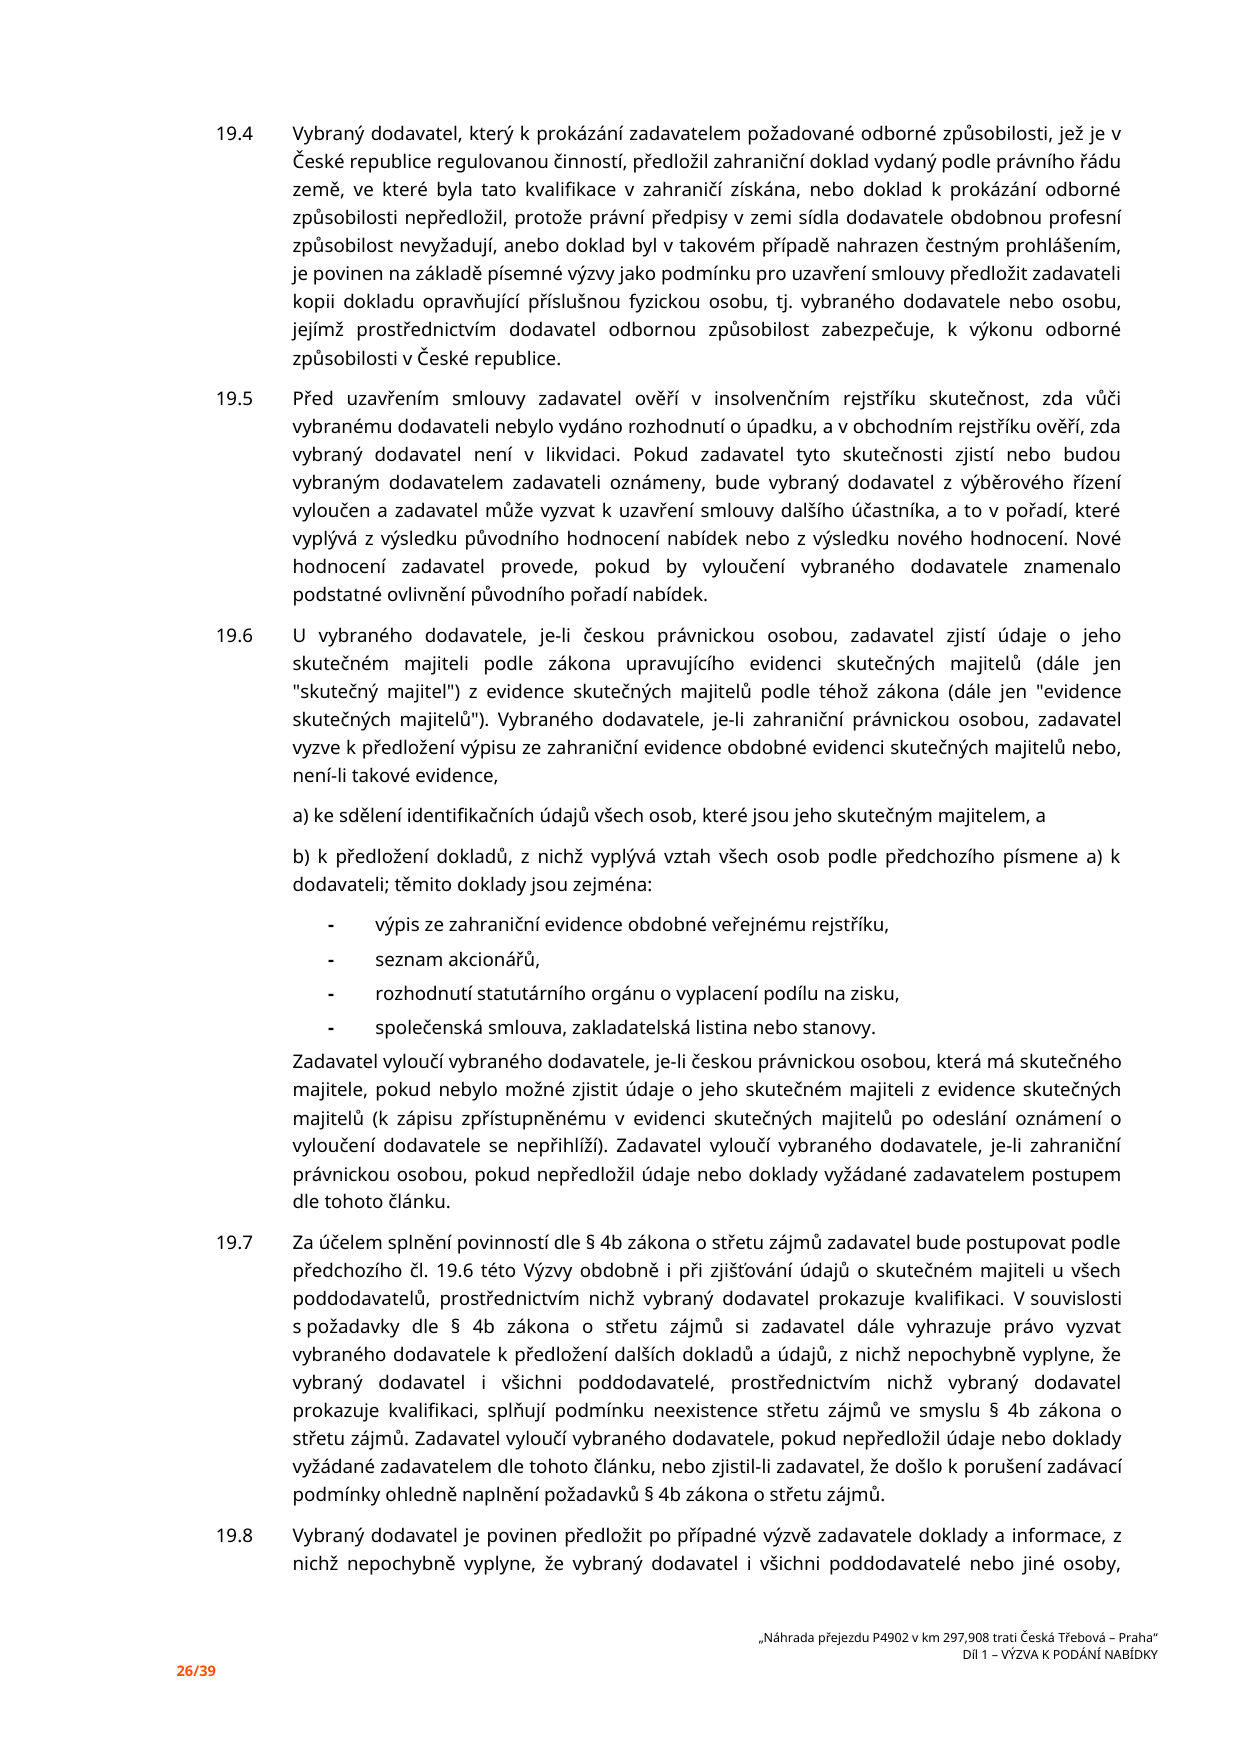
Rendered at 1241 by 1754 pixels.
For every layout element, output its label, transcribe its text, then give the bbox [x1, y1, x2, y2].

text Zadavatel vyloučí vybraného dodavatele, je-li českou právnickou osobou, která má skutečného majitele, pokud nebylo možné zjistit údaje o jeho skutečném majiteli z evidence skutečných majitelů (k zápisu zpřístupněnému v evidenci skutečných majitelů po odeslání oznámení o vyloučení dodavatele se nepřihlíží). Zadavatel vyloučí vybraného dodavatele, je-li zahraniční právnickou osobou, pokud nepředložil údaje nebo doklady vyžádané zadavatelem postupem dle tohoto článku. [292, 1049, 1122, 1214]
text seznam akcionářů, [328, 946, 1122, 971]
text Vybraný dodavatel, který k prokázání zadavatelem požadované odborné způsobilosti, jež je v České republice regulovanou činností, předložil zahraniční doklad vydaný podle právního řádu země, ve které byla tato kvalifikace v zahraničí získána, nebo doklad k prokázání odborné způsobilosti nepředložil, protože právní předpisy v zemi sídla dodavatele obdobnou profesní způsobilost nevyžadují, anebo doklad byl v takovém případě nahrazen čestným prohlášením, je povinen na základě písemné výzvy jako podmínku pro uzavření smlouvy předložit zadavateli kopii dokladu opravňující příslušnou fyzickou osobu, tj. vybraného dodavatele nebo osobu, jejímž prostřednictvím dodavatel odbornou způsobilost zabezpečuje, k výkonu odborné způsobilosti v České republice. [216, 121, 1122, 370]
text Za účelem splnění povinností dle § 4b zákona o střetu zájmů zadavatel bude postupovat podle předchozího čl. 19.6 této Výzvy obdobně i při zjišťování údajů o skutečném majiteli u všech poddodavatelů, prostřednictvím nichž vybraný dodavatel prokazuje kvalifikaci. V souvislosti s požadavky dle § 4b zákona o střetu zájmů si zadavatel dále vyhrazuje právo vyzvat vybraného dodavatele k předložení dalších dokladů a údajů, z nichž nepochybně vyplyne, že vybraný dodavatel i všichni poddodavatelé, prostřednictvím nichž vybraný dodavatel prokazuje kvalifikaci, splňují podmínku neexistence střetu zájmů ve smyslu § 4b zákona o střetu zájmů. Zadavatel vyloučí vybraného dodavatele, pokud nepředložil údaje nebo doklady vyžádané zadavatelem dle tohoto článku, nebo zjistil-li zadavatel, že došlo k porušení zadávací podmínky ohledně naplnění požadavků § 4b zákona o střetu zájmů. [216, 1229, 1122, 1507]
text rozhodnutí statutárního orgánu o vyplacení podílu na zisku, [328, 980, 1122, 1006]
text společenská smlouva, zakladatelská listina nebo stanovy. [328, 1014, 1122, 1040]
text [216, 1522, 1122, 1576]
text výpis ze zahraniční evidence obdobné veřejnému rejstříku, [328, 912, 1122, 937]
text U vybraného dodavatele, je-li českou právnickou osobou, zadavatel zjistí údaje o jeho skutečném majiteli podle zákona upravujícího evidenci skutečných majitelů (dále jen "skutečný majitel") z evidence skutečných majitelů podle téhož zákona (dále jen "evidence skutečných majitelů"). Vybraného dodavatele, je-li zahraniční právnickou osobou, zadavatel vyzve k předložení výpisu ze zahraniční evidence obdobné evidenci skutečných majitelů nebo, není-li takové evidence, [216, 622, 1122, 788]
text Před uzavřením smlouvy zadavatel ověří v insolvenčním rejstříku skutečnost, zda vůči vybranému dodavateli nebylo vydáno rozhodnutí o úpadku, a v obchodním rejstříku ověří, zda vybraný dodavatel není v likvidaci. Pokud zadavatel tyto skutečnosti zjistí nebo budou vybraným dodavatelem zadavateli oznámeny, bude vybraný dodavatel z výběrového řízení vyloučen a zadavatel může vyzvat k uzavření smlouvy dalšího účastníka, a to v pořadí, které vyplývá z výsledku původního hodnocení nabídek nebo z výsledku nového hodnocení. Nové hodnocení zadavatel provede, pokud by vyloučení vybraného dodavatele znamenalo podstatné ovlivnění původního pořadí nabídek. [216, 385, 1122, 607]
text a) ke sdělení identifikačních údajů všech osob, které jsou jeho skutečným majitelem, a [292, 803, 1122, 828]
text b) k předložení dokladů, z nichž vyplývá vztah všech osob podle předchozího písmene a) k dodavateli; těmito doklady jsou zejména: [292, 843, 1122, 897]
